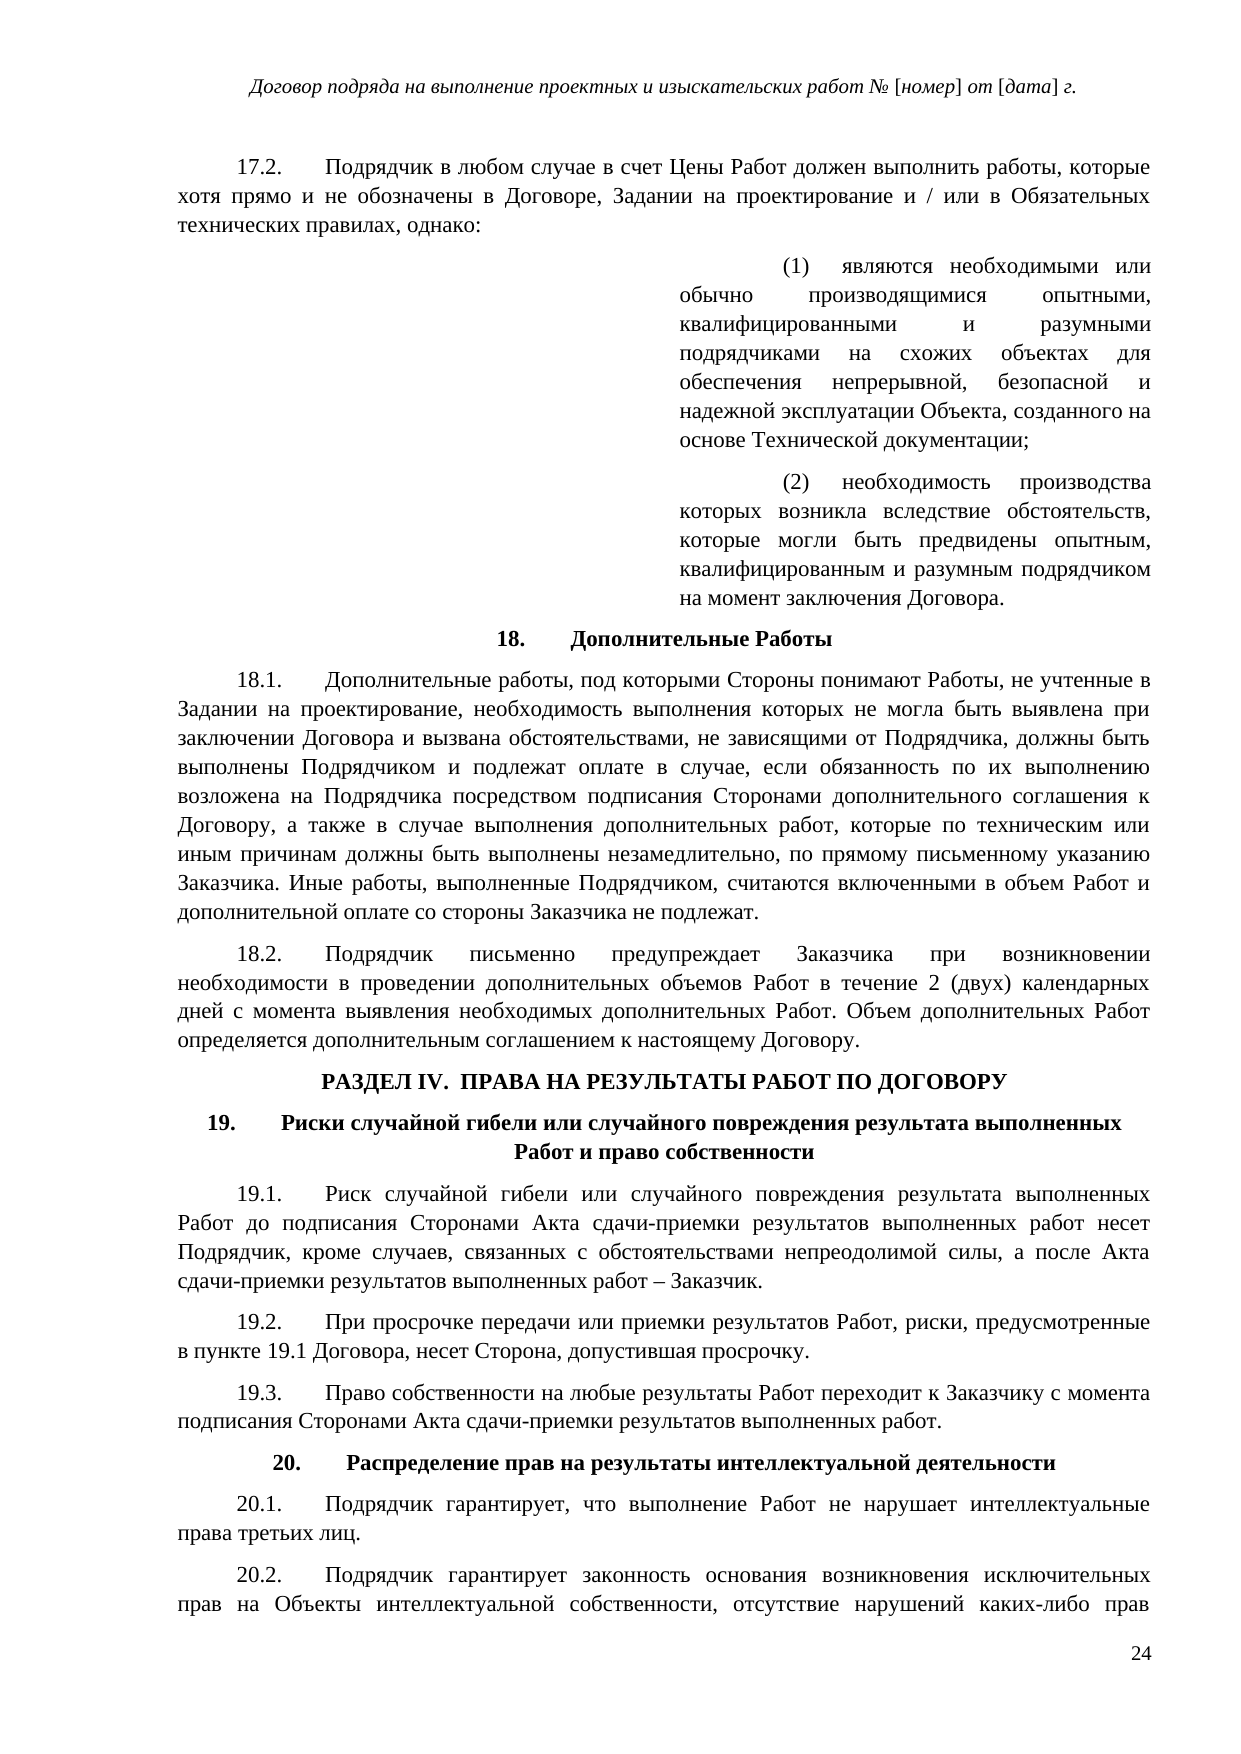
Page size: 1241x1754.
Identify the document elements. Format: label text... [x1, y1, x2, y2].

text Подрядчик письменно предупреждает Заказчика при возникновении необходимости в проведении дополнительных объемов Работ в течение 2 (двух) календарных дней с момента выявления необходимых дополнительных Работ. Объем дополнительных Работ определяется дополнительным соглашением к настоящему Договору. [177, 939, 1152, 1053]
text являются необходимыми или обычно производящимися опытными, квалифицированными и разумными подрядчиками на схожих объектах для обеспечения непрерывной, безопасной и надежной эксплуатации Объекта, созданного на основе Технической документации; [679, 252, 1152, 453]
text При просрочке передачи или приемки результатов Работ, риски, предусмотренные в пункте 19.1 Договора, несет Сторона, допустившая просрочку. [177, 1308, 1152, 1363]
text Дополнительные Работы [177, 625, 1152, 651]
text Подрядчик в любом случае в счет Цены Работ должен выполнить работы, которые хотя прямо и не обозначены в Договоре, Задании на проектирование и / или в Обязательных технических правилах, однако: [177, 153, 1152, 237]
text Риск случайной гибели или случайного повреждения результата выполненных Работ до подписания Сторонами Акта сдачи-приемки результатов выполненных работ несет Подрядчик, кроме случаев, связанных с обстоятельствами непреодолимой силы, а после Акта сдачи-приемки результатов выполненных работ – Заказчик. [177, 1180, 1152, 1293]
text необходимость производства которых возникла вследствие обстоятельств, которые могли быть предвидены опытным, квалифицированным и разумным подрядчиком на момент заключения Договора. [679, 468, 1152, 610]
text Распределение прав на результаты интеллектуальной деятельности [177, 1449, 1152, 1475]
text Право собственности на любые результаты Работ переходит к Заказчику с момента подписания Сторонами Акта сдачи-приемки результатов выполненных работ. [177, 1378, 1152, 1434]
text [177, 1561, 1152, 1616]
list РАЗДЕЛ IV. ПРАВА НА РЕЗУЛЬТАТЫ РАБОТ ПО ДОГОВОРУ [177, 1068, 1152, 1094]
text Риски случайной гибели или случайного повреждения результата выполненных Работ и право собственности [177, 1109, 1152, 1165]
text Дополнительные работы, под которыми Стороны понимают Работы, не учтенные в Задании на проектирование, необходимость выполнения которых не могла быть выявлена при заключении Договора и вызвана обстоятельствами, не зависящими от Подрядчика, должны быть выполнены Подрядчиком и подлежат оплате в случае, если обязанность по их выполнению возложена на Подрядчика посредством подписания Сторонами дополнительного соглашения к Договору, а также в случае выполнения дополнительных работ, которые по техническим или иным причинам должны быть выполнены незамедлительно, по прямому письменному указанию Заказчика. Иные работы, выполненные Подрядчиком, считаются включенными в объем Работ и дополнительной оплате со стороны Заказчика не подлежат. [177, 666, 1152, 924]
text Подрядчик гарантирует, что выполнение Работ не нарушает интеллектуальные права третьих лиц. [177, 1490, 1152, 1546]
